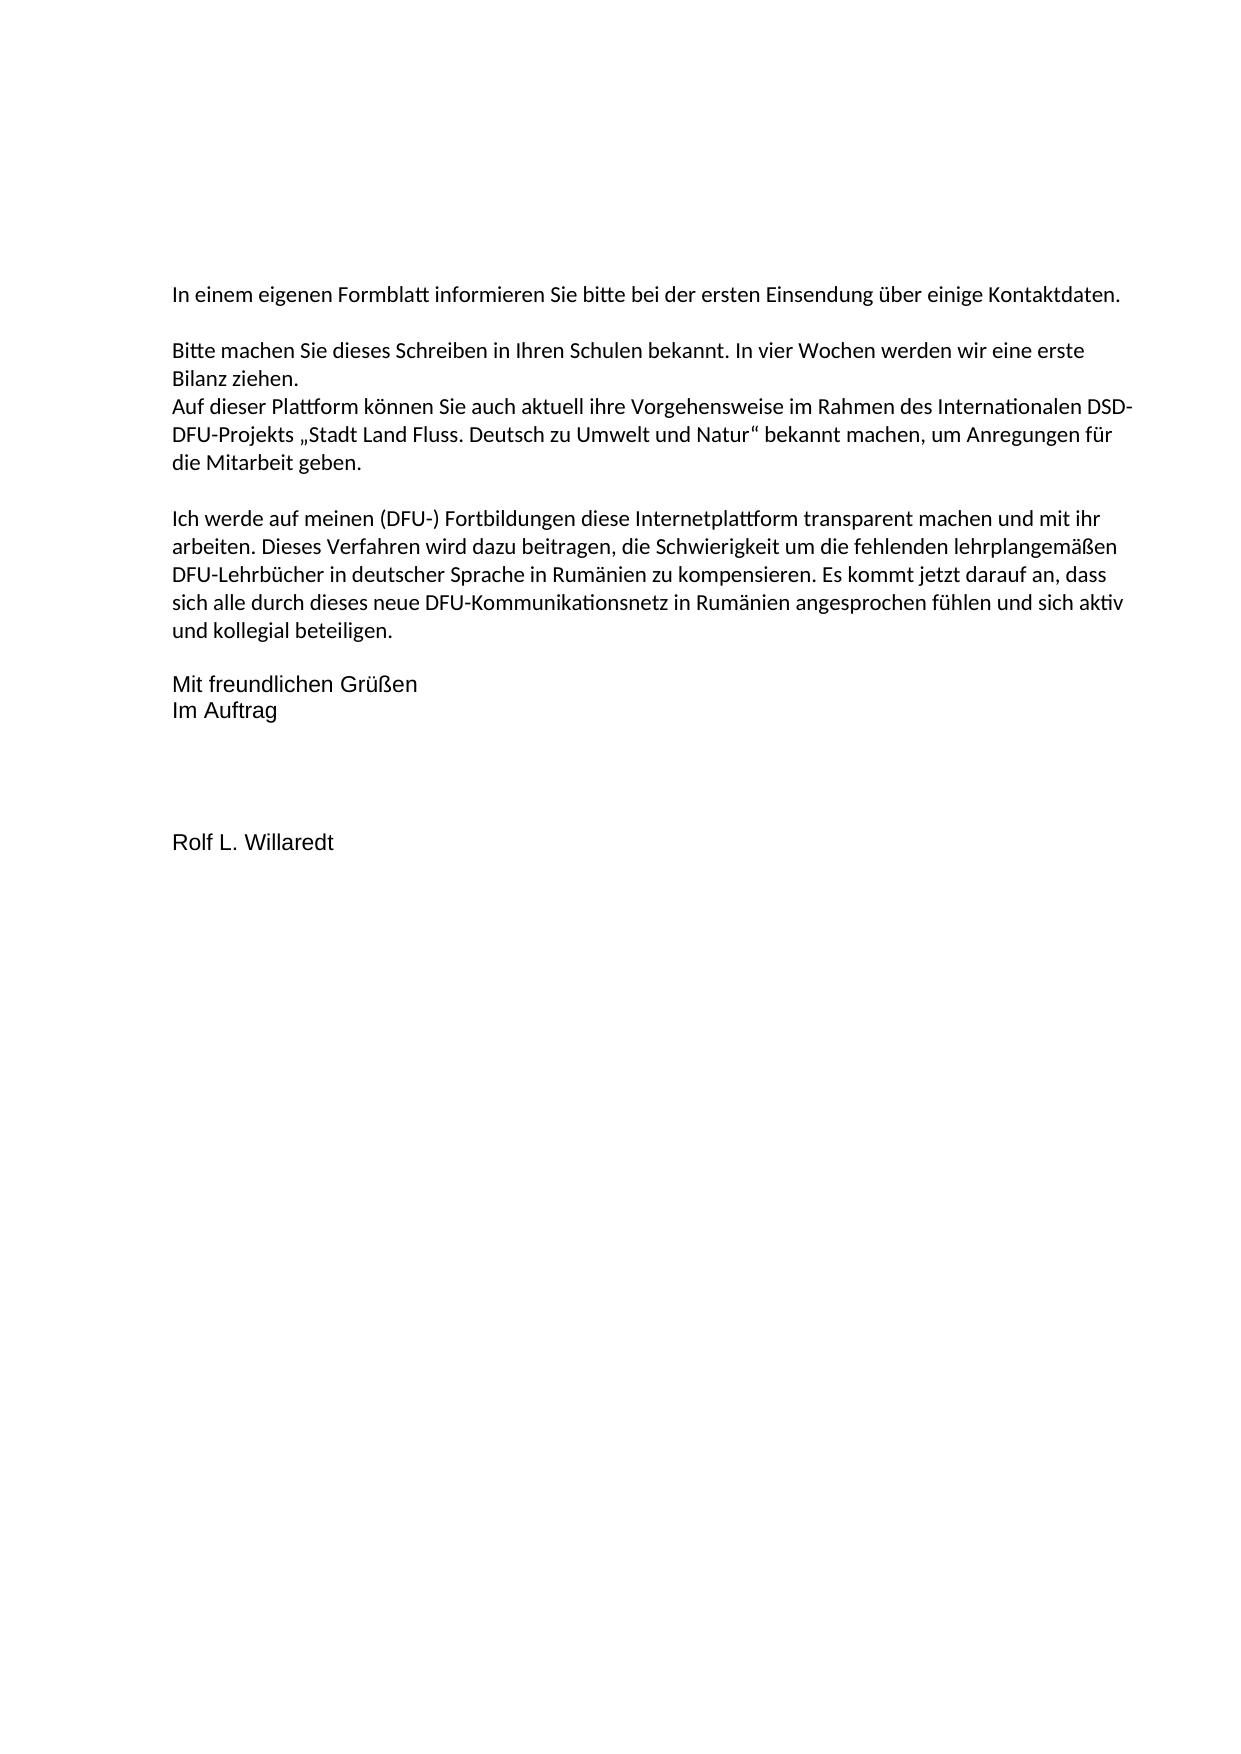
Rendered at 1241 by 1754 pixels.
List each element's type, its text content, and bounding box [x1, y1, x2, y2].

text Bitte machen Sie dieses Schreiben in Ihren Schulen bekannt. In vier Wochen werden wir eine erste Bilanz ziehen. [172, 336, 1146, 392]
text Rolf L. Willaredt [172, 829, 1146, 855]
text In einem eigenen Formblatt informieren Sie bitte bei der ersten Einsendung über einige Kontaktdaten. [172, 280, 1146, 308]
text Auf dieser Plattform können Sie auch aktuell ihre Vorgehensweise im Rahmen des Internationalen DSD-DFU-Projekts „Stadt Land Fluss. Deutsch zu Umwelt und Natur“ bekannt machen, um Anregungen für die Mitarbeit geben. [172, 392, 1146, 476]
text Ich werde auf meinen (DFU-) Fortbildungen diese Internetplattform transparent machen und mit ihr arbeiten. Dieses Verfahren wird dazu beitragen, die Schwierigkeit um die fehlenden lehrplangemäßen DFU-Lehrbücher in deutscher Sprache in Rumänien zu kompensieren. Es kommt jetzt darauf an, dass sich alle durch dieses neue DFU-Kommunikationsnetz in Rumänien angesprochen fühlen und sich aktiv und kollegial beteiligen. [172, 504, 1146, 644]
